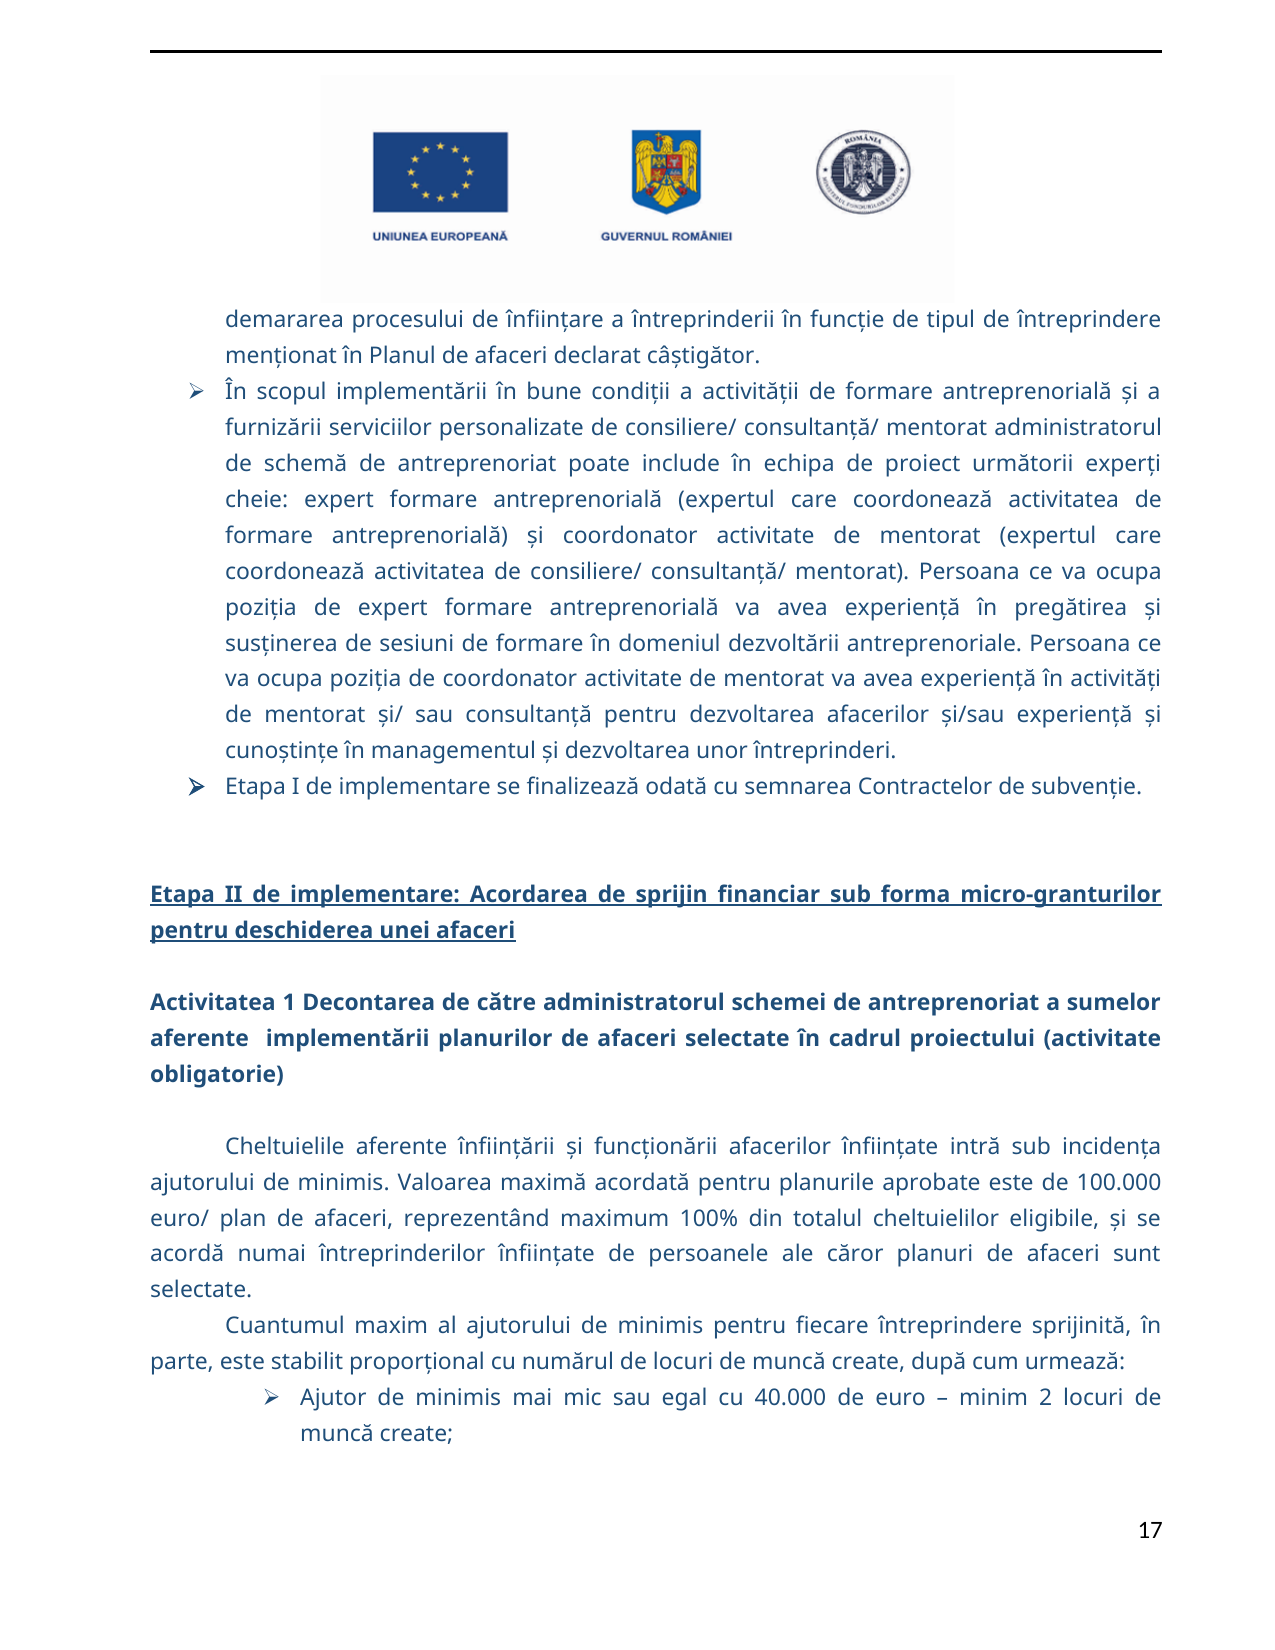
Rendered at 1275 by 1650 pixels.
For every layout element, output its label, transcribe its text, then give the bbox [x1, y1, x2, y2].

text Cuantumul maxim al ajutorului de minimis pentru fiecare întreprindere sprijinită, în parte, este stabilit proporțional cu numărul de locuri de muncă create, după cum urmează: [150, 1309, 1162, 1376]
list Ajutor de minimis mai mic sau egal cu 40.000 de euro – minim 2 locuri de muncă create; [262, 1381, 1162, 1448]
text Cheltuielile aferente înființării și funcționării afacerilor înființate intră sub incidența ajutorului de minimis. Valoarea maximă acordată pentru planurile aprobate este de 100.000 euro/ plan de afaceri, reprezentând maximum 100% din totalul cheltuielilor eligibile, și se acordă numai întreprinderilor înființate de persoanele ale căror planuri de afaceri sunt selectate. [150, 1129, 1162, 1304]
list În scopul implementării în bune condiții a activității de formare antreprenorială și a furnizării serviciilor personalizate de consiliere/ consultanță/ mentorat administratorul de schemă de antreprenoriat poate include în echipa de proiect următorii experți cheie: expert formare antreprenorială (expertul care coordonează activitatea de formare antreprenorială) și coordonator activitate de mentorat (expertul care coordonează activitatea de consiliere/ consultanță/ mentorat). Persoana ce va ocupa poziția de expert formare antreprenorială va avea experiență în pregătirea și susținerea de sesiuni de formare în domeniul dezvoltării antreprenoriale. Persoana ce va ocupa poziția de coordonator activitate de mentorat va avea experiență în activități de mentorat și/ sau consultanță pentru dezvoltarea afacerilor și/sau experiență și cunoștințe în managementul și dezvoltarea unor întreprinderi. [187, 375, 1162, 766]
picture [320, 75, 955, 303]
text Etapa II de implementare: Acordarea de sprijin financiar sub forma micro-granturilor pentru deschiderea unei afaceri [150, 906, 1162, 945]
text Activitatea 1 Decontarea de către administratorul schemei de antreprenoriat a sumelor aferente implementării planurilor de afaceri selectate în cadrul proiectului (activitate obligatorie) [150, 986, 1162, 1089]
list Etapa I de implementare se finalizează odată cu semnarea Contractelor de subvenție. [187, 770, 1162, 801]
text Etapa II de implementare: Acordarea de sprijin financiar sub forma micro-granturilor pentru deschiderea unei afaceri [150, 878, 1162, 904]
